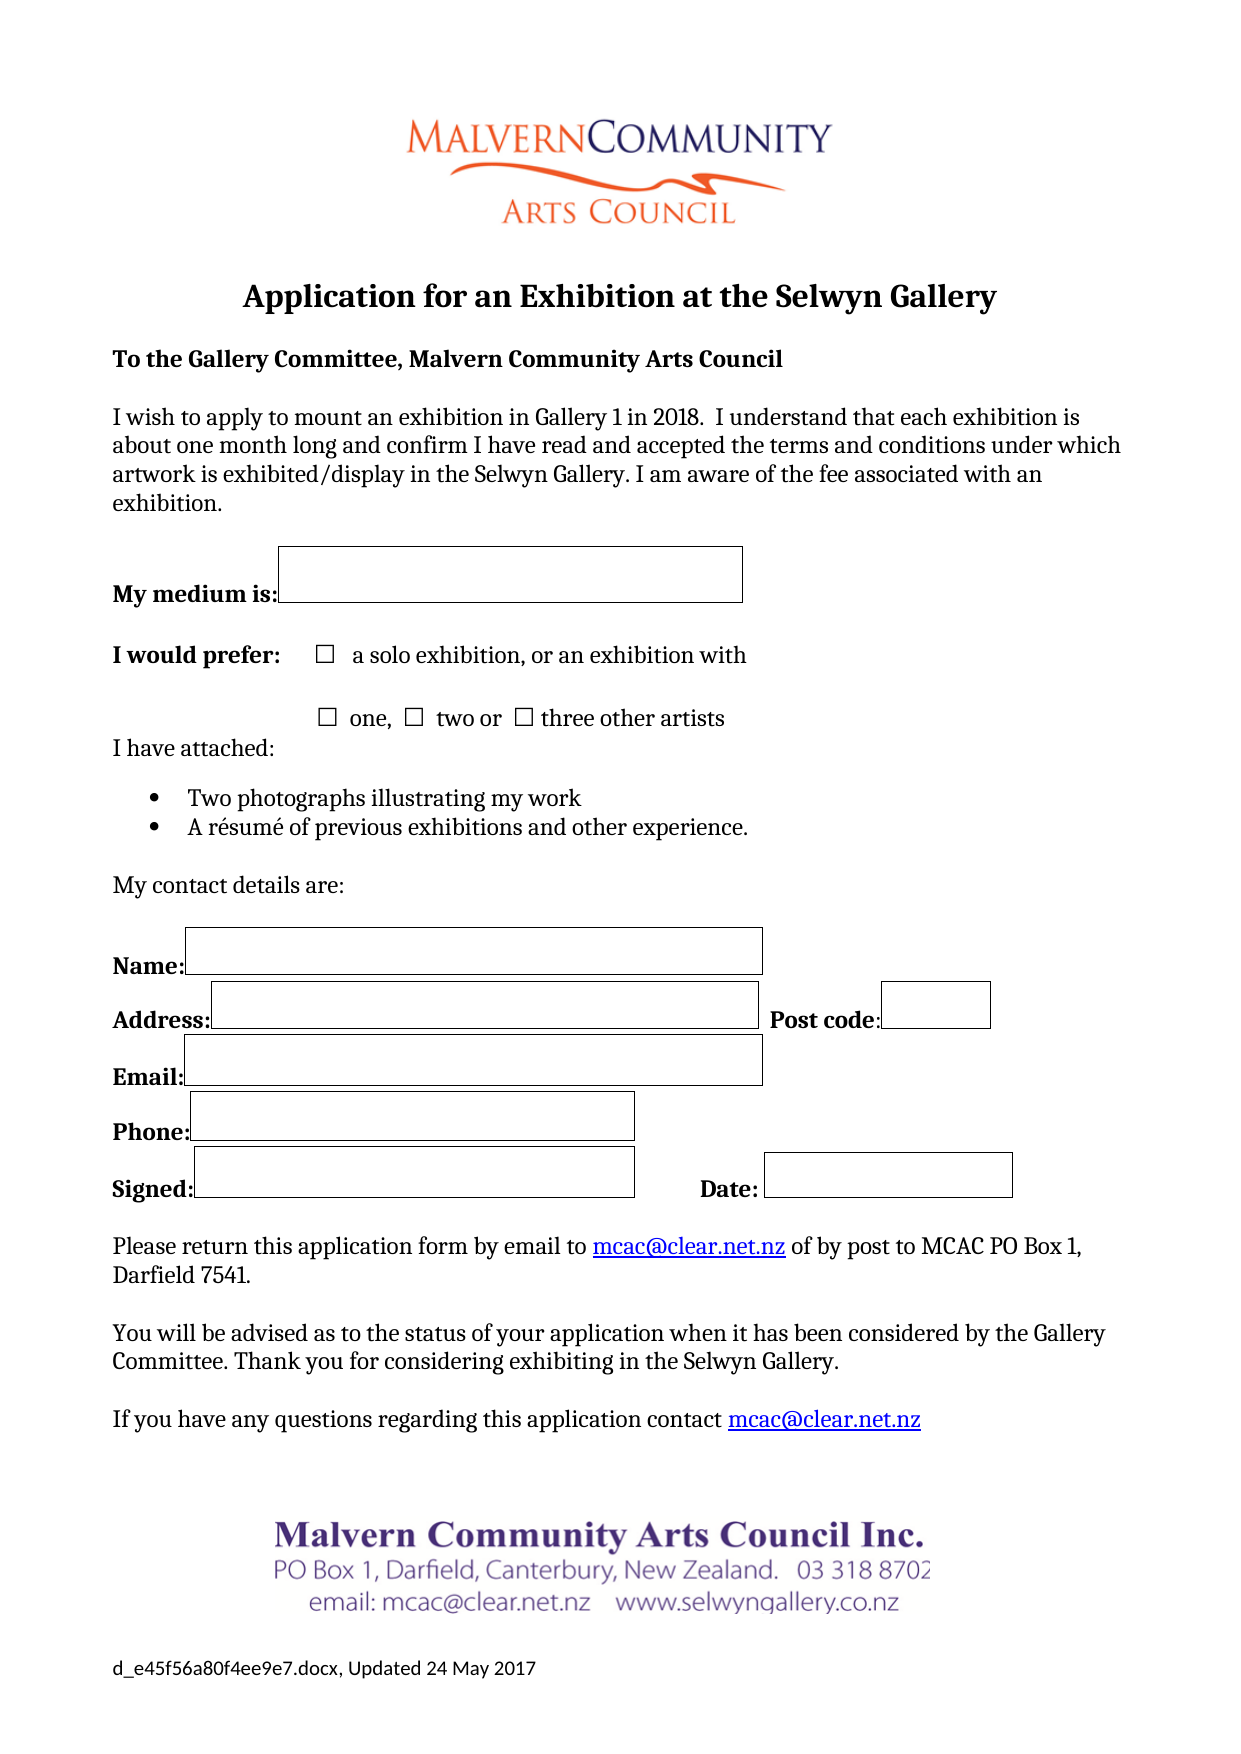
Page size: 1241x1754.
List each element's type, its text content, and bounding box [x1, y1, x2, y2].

text Address: Post code: [112, 981, 1128, 1034]
text Phone: [112, 1091, 1128, 1146]
text You will be advised as to the status of your application when it has been considered by the Gallery Committee. Thank you for considering exhibiting in the Selwyn Gallery. [112, 1318, 1128, 1376]
text To the Gallery Committee, Malvern Community Arts Council [112, 345, 1128, 374]
text Email: [112, 1034, 1128, 1091]
text Name: [112, 927, 1128, 981]
text I have attached: [112, 734, 1128, 763]
text My medium is: [112, 546, 1128, 608]
picture [273, 1516, 930, 1613]
list My contact details are: [112, 871, 1128, 899]
list A résumé of previous exhibitions and other experience. [150, 813, 1128, 842]
text Application for an Exhibition at the Selwyn Gallery [112, 278, 1128, 316]
text If you have any questions regarding this application contact mcac@clear.net.nz [112, 1405, 1128, 1433]
list Two photographs illustrating my work [150, 784, 1128, 813]
picture [399, 100, 841, 235]
text Please return this application form by email to mcac@clear.net.nz of by post to MCAC PO Box 1, Darfield 7541. [112, 1232, 1128, 1290]
text one, two or three other artists [112, 700, 1128, 734]
text I wish to apply to mount an exhibition in Gallery 1 in 2018. I understand that each exhibition is about one month long and confirm I have read and accepted the terms and conditions under which artwork is exhibited/display in the Selwyn Gallery. I am aware of the fee associated with an exhibition. [112, 402, 1128, 517]
text I would prefer: a solo exhibition, or an exhibition with [112, 637, 1128, 671]
text Signed: Date: [112, 1146, 1128, 1203]
